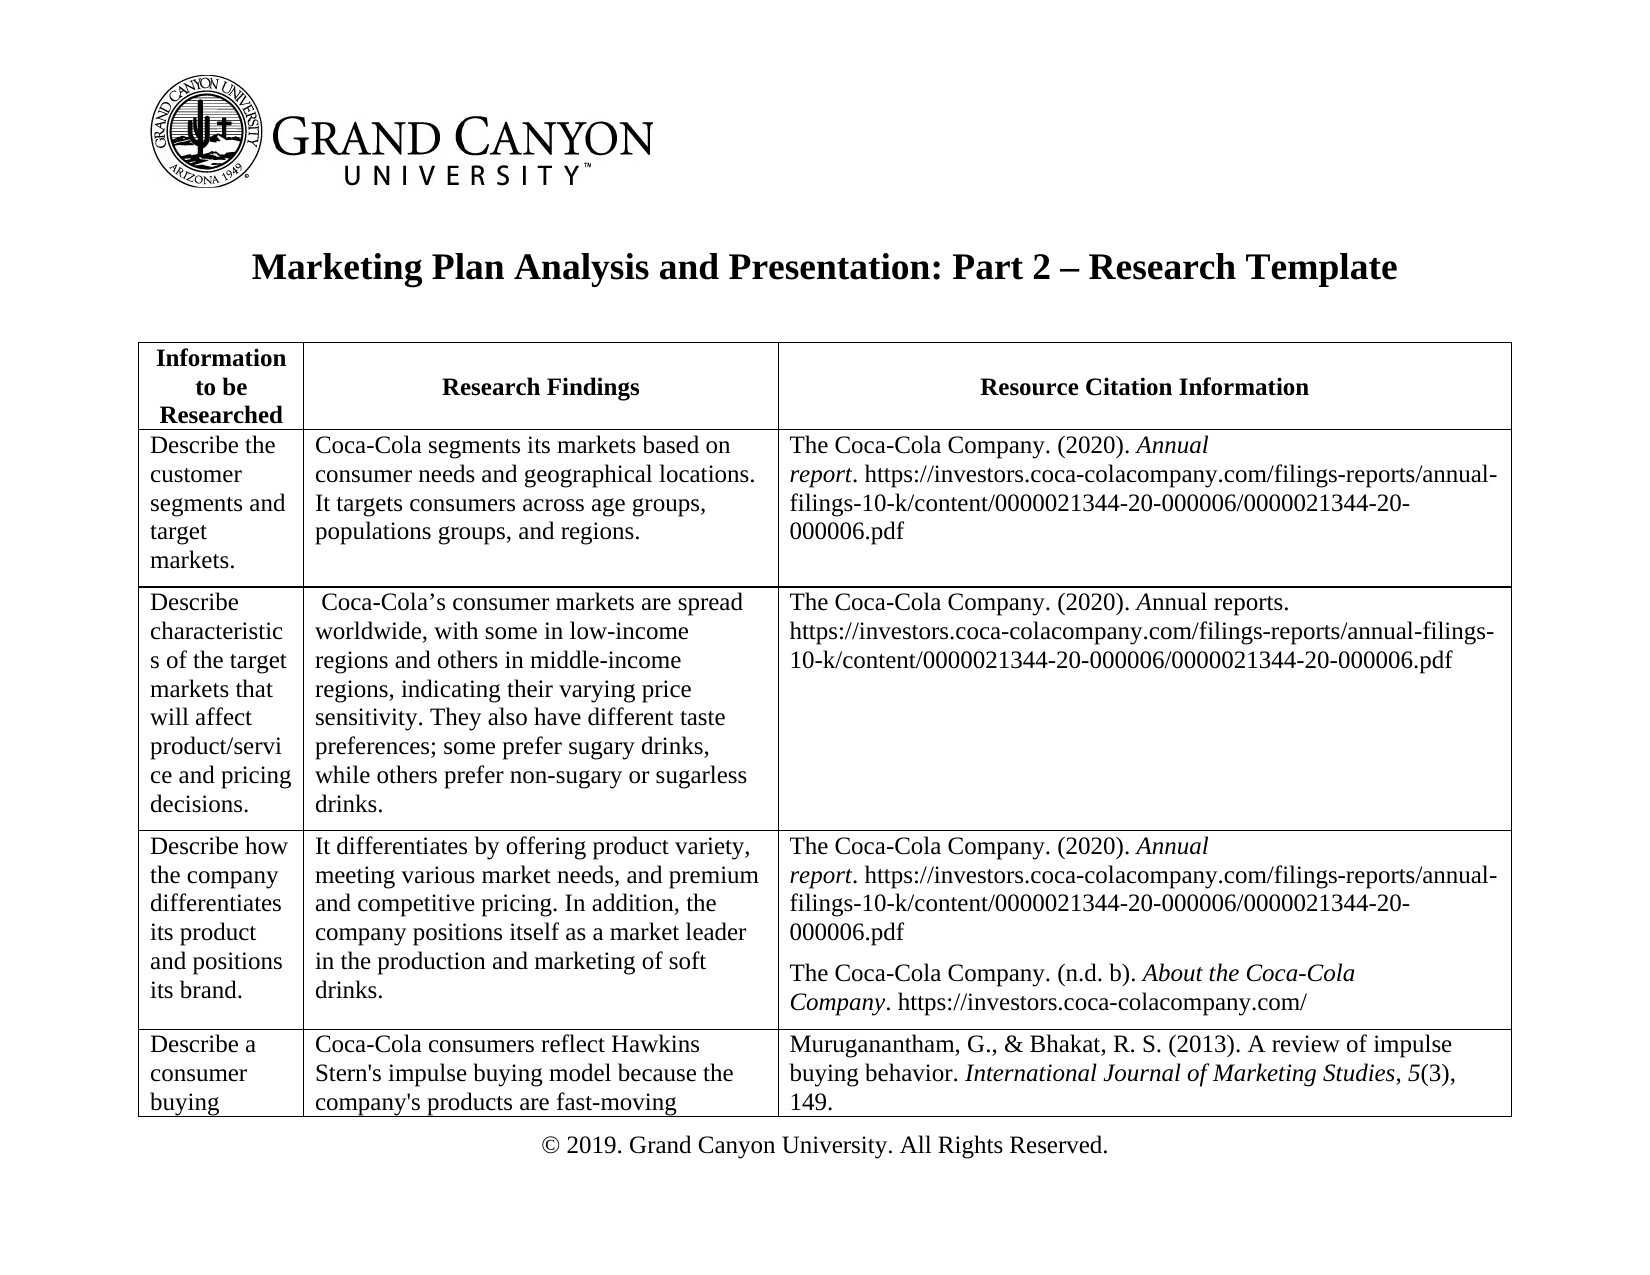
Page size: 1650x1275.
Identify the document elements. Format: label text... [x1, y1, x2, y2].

table_cell The Coca-Cola Company. (2020). Annual reports. https://investors.coca-colacompany.com/filings-reports/annual-filings-10-k/content/0000021344-20-000006/0000021344-20-000006.pdf [779, 588, 1511, 830]
table_cell Coca-Cola’s consumer markets are spread worldwide, with some in low-income regions and others in middle-income regions, indicating their varying price sensitivity. They also have different taste preferences; some prefer sugary drinks, while others prefer non-sugary or sugarless drinks. [304, 588, 778, 830]
table_cell It differentiates by offering product variety, meeting various market needs, and premium and competitive pricing. In addition, the company positions itself as a market leader in the production and marketing of soft drinks. [304, 831, 778, 1028]
table_cell Describe how the company differentiates its product and positions its brand. [139, 831, 303, 1028]
table_cell Describe the customer segments and target markets. [139, 430, 303, 586]
table_header Research Findings [304, 343, 778, 429]
picture [150, 75, 654, 188]
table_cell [779, 1030, 1511, 1116]
text Marketing Plan Analysis and Presentation: Part 2 – Research Template [150, 245, 1500, 288]
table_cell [304, 1030, 778, 1116]
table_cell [139, 1030, 303, 1116]
table_header Resource Citation Information [779, 343, 1511, 429]
table_cell The Coca-Cola Company. (2020). Annual report. https://investors.coca-colacompany.com/filings-reports/annual-filings-10-k/content/0000021344-20-000006/0000021344-20-000006.pdf The Coca-Cola Company. (n.d. b). About the Coca-Cola Company. https://investors.coca-colacompany.com/ [779, 831, 1511, 1028]
table_cell Coca-Cola segments its markets based on consumer needs and geographical locations. It targets consumers across age groups, populations groups, and regions. [304, 430, 778, 586]
table_header Information to be Researched [139, 343, 303, 429]
table_cell The Coca-Cola Company. (2020). Annual report. https://investors.coca-colacompany.com/filings-reports/annual-filings-10-k/content/0000021344-20-000006/0000021344-20-000006.pdf [779, 430, 1511, 586]
table_cell Describe characteristics of the target markets that will affect product/service and pricing decisions. [139, 588, 303, 830]
